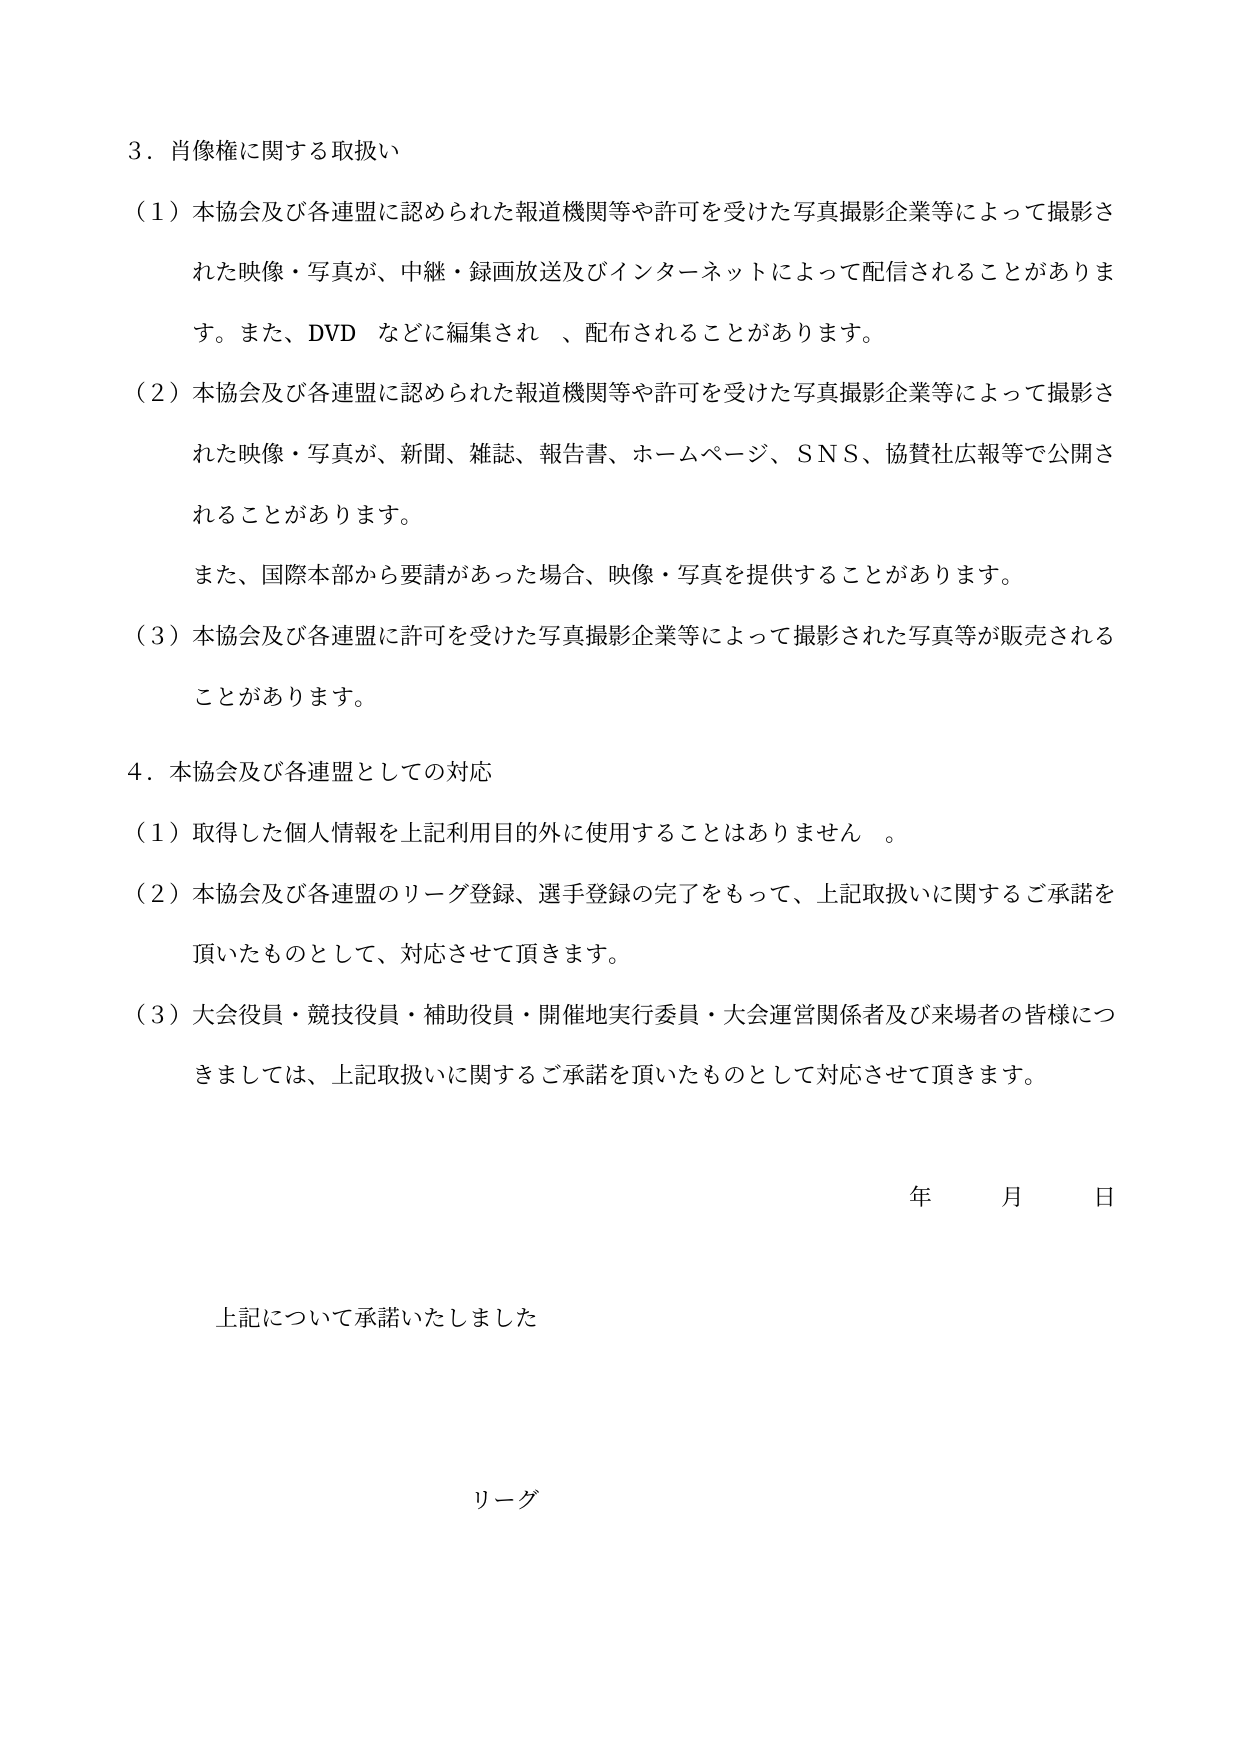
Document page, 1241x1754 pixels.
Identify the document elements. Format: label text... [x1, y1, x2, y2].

text ４．本協会及び各連盟としての対応 [123, 741, 1117, 801]
text （３）大会役員・競技役員・補助役員・開催地実行委員・大会運営関係者及び来場者の皆様につきましては、上記取扱いに関するご承諾を頂いたものとして対応させて頂きます。 [123, 983, 1117, 1104]
text （１）取得した個人情報を上記利用目的外に使用することはありません。 [123, 801, 1117, 862]
text 上記について承諾いたしました [123, 1286, 1117, 1347]
text （２）本協会及び各連盟のリーグ登録、選手登録の完了をもって、上記取扱いに関するご承諾を頂いたものとして、対応させて頂きます。 [122, 862, 1117, 983]
text （２）本協会及び各連盟に認められた報道機関等や許可を受けた写真撮影企業等によって撮影された映像・写真が、新聞、雑誌、報告書、ホームページ、ＳＮＳ、協賛社広報等で公開されることがあります。 [123, 362, 1117, 543]
text また、国際本部から要請があった場合、映像・写真を提供することがあります。 [123, 543, 1117, 604]
text リーグ [447, 1407, 1117, 1529]
text （１）本協会及び各連盟に認められた報道機関等や許可を受けた写真撮影企業等によって撮影された映像・写真が、中継・録画放送及びインターネットによって配信されることがあります。また、DVDなどに編集され、配布されることがあります。 [123, 180, 1117, 362]
text ３．肖像権に関する取扱い [123, 119, 1117, 180]
text 年 月 日 [123, 1165, 1117, 1226]
text （３）本協会及び各連盟に許可を受けた写真撮影企業等によって撮影された写真等が販売されることがあります。 [123, 604, 1117, 725]
